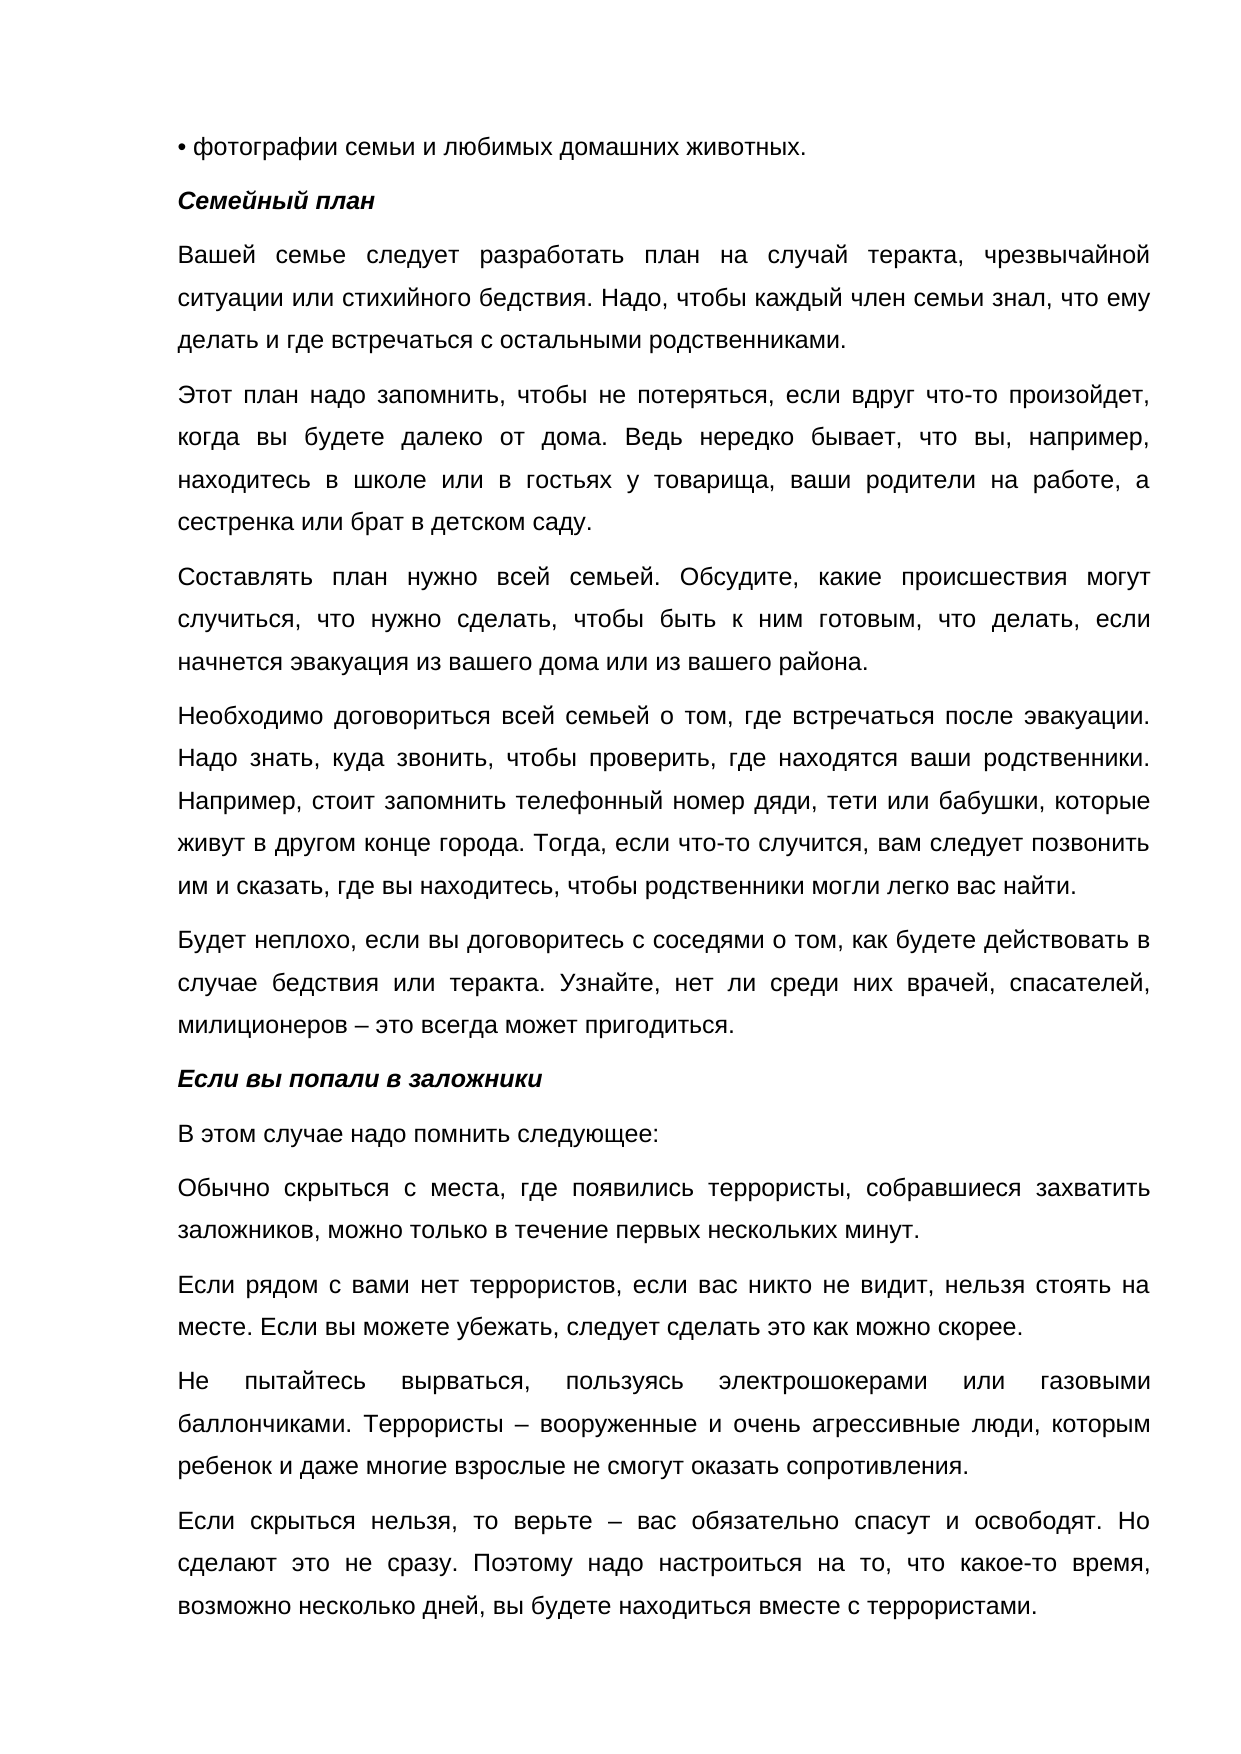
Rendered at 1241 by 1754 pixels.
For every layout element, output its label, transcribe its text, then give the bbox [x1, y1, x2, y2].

text Составлять план нужно всей семьей. Обсудите, какие происшествия могут случиться, что нужно сделать, чтобы быть к ним готовым, что делать, если начнется эвакуация из вашего дома или из вашего района. [177, 548, 1152, 675]
text Если скрыться нельзя, то верьте – вас обязательно спасут и освободят. Но сделают это не сразу. Поэтому надо настроиться на то, что какое-то время, возможно несколько дней, вы будете находиться вместе с террористами. [177, 1492, 1152, 1619]
text Необходимо договориться всей семьей о том, где встречаться после эвакуации. Надо знать, куда звонить, чтобы проверить, где находятся ваши родственники. Например, стоит запомнить телефонный номер дяди, тети или бабушки, которые живут в другом конце города. Тогда, если что-то случится, вам следует позвонить им и сказать, где вы находитесь, чтобы родственники могли легко вас найти. [177, 687, 1152, 899]
text Семейный план [177, 172, 1152, 215]
text Если вы попали в заложники [177, 1051, 1152, 1093]
text В этом случае надо помнить следующее: [177, 1105, 1152, 1147]
text Этот план надо запомнить, чтобы не потеряться, если вдруг что-то произойдет, когда вы будете далеко от дома. Ведь нередко бывает, что вы, например, находитесь в школе или в гостьях у товарища, ваши родители на работе, а сестренка или брат в детском саду. [177, 366, 1152, 536]
text Вашей семье следует разработать план на случай теракта, чрезвычайной ситуации или стихийного бедствия. Надо, чтобы каждый член семьи знал, что ему делать и где встречаться с остальными родственниками. [177, 227, 1152, 354]
text Обычно скрыться с места, где появились террористы, собравшиеся захватить заложников, можно только в течение первых нескольких минут. [177, 1159, 1152, 1244]
text Будет неплохо, если вы договоритесь с соседями о том, как будете действовать в случае бедствия или теракта. Узнайте, нет ли среди них врачей, спасателей, милиционеров – это всегда может пригодиться. [177, 911, 1152, 1039]
text Не пытайтесь вырваться, пользуясь электрошокерами или газовыми баллончиками. Террористы – вооруженные и очень агрессивные люди, которым ребенок и даже многие взрослые не смогут оказать сопротивления. [177, 1353, 1152, 1480]
text Если рядом с вами нет террористов, если вас никто не видит, нельзя стоять на месте. Если вы можете убежать, следует сделать это как можно скорее. [177, 1256, 1152, 1341]
text • фотографии семьи и любимых домашних животных. [177, 118, 1152, 161]
